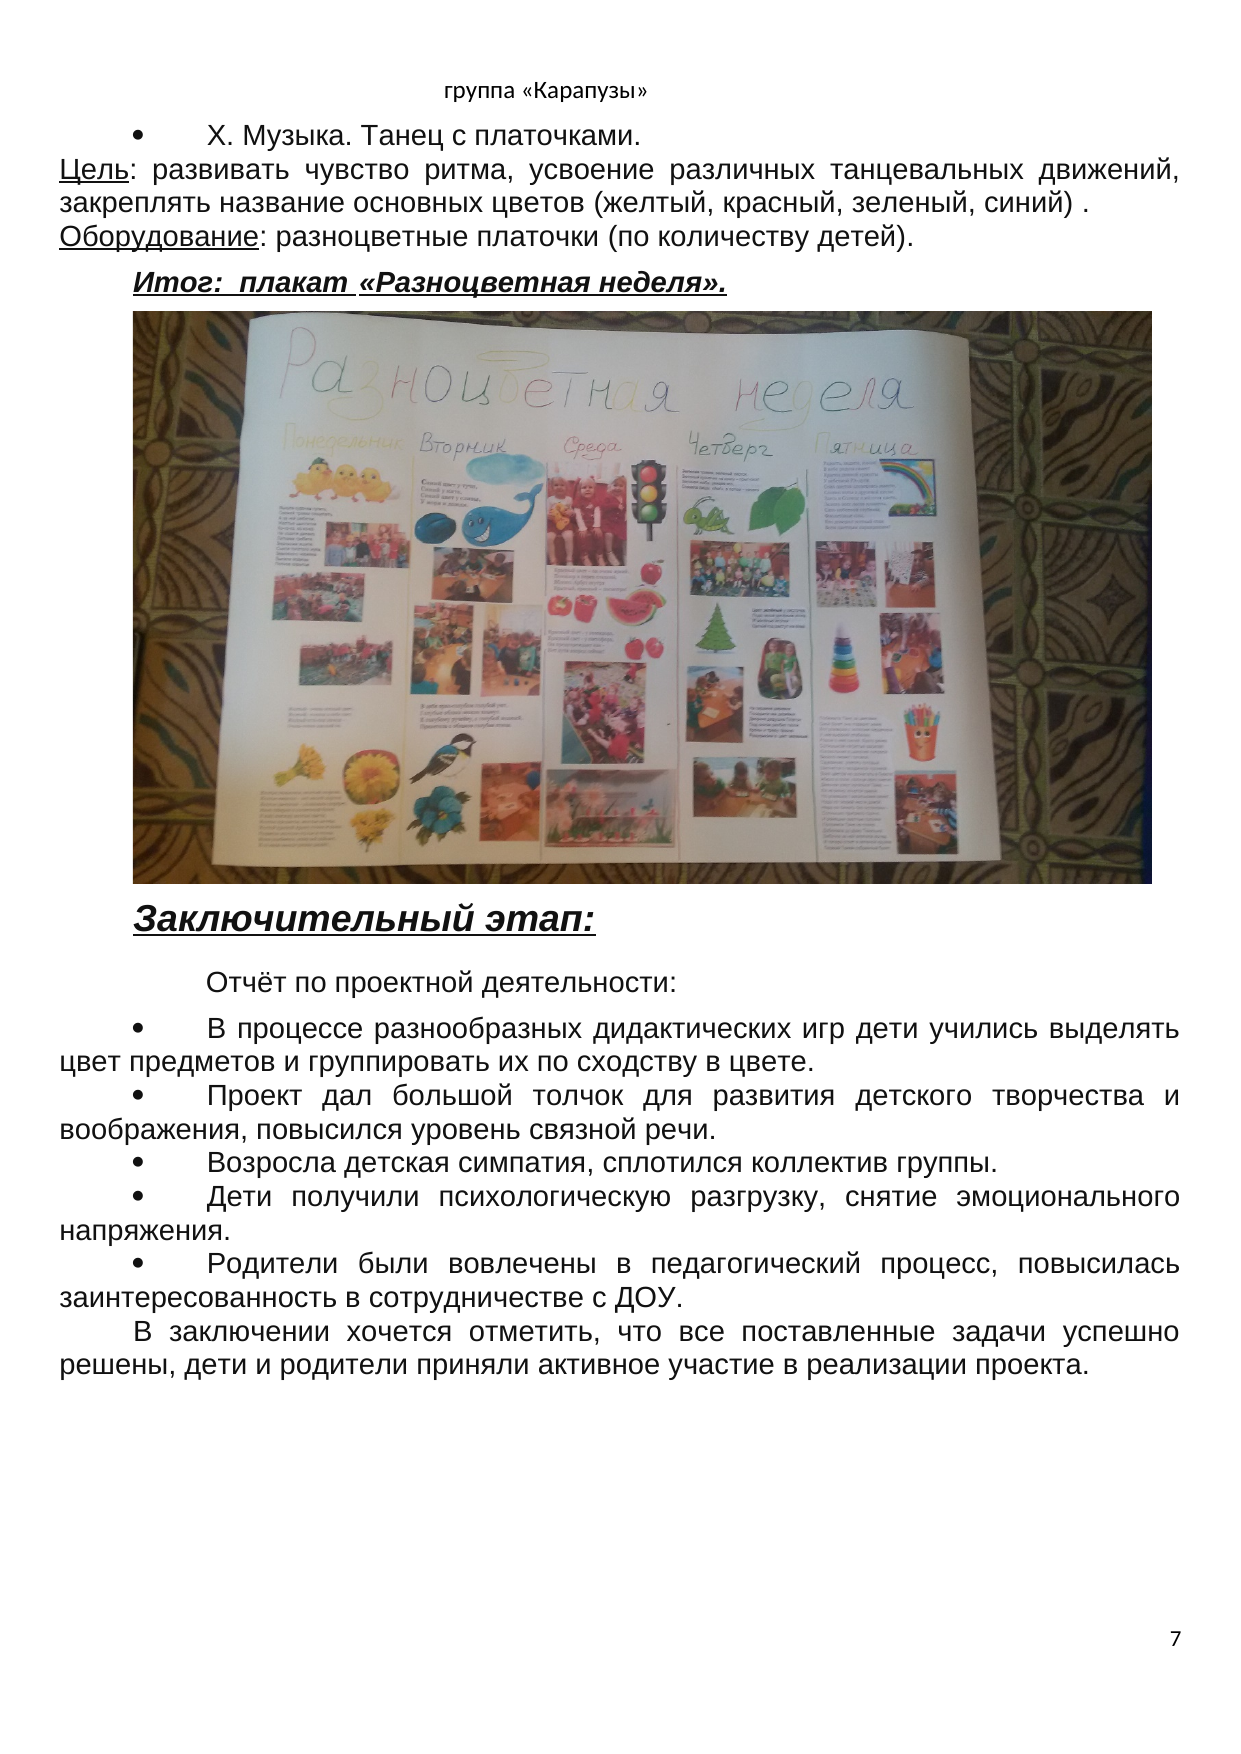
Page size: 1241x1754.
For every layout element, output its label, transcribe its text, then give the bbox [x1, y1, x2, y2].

picture [132, 311, 1152, 884]
list Проект дал большой толчок для развития детского творчества и воображения, повысился уровень связной речи. [59, 1078, 1181, 1145]
text В заключении хочется отметить, что все поставленные задачи успешно решены, дети и родители приняли активное участие в реализации проекта. [59, 1313, 1181, 1381]
list X. Музыка. Танец с платочками. [59, 118, 1181, 152]
text Отчёт по проектной деятельности: [59, 964, 1181, 998]
text Цель: развивать чувство ритма, усвоение различных танцевальных движений, закреплять название основных цветов (желтый, красный, зеленый, синий) . [59, 152, 1181, 219]
list В процессе разнообразных дидактических игр дети учились выделять цвет предметов и группировать их по сходству в цвете. [59, 1011, 1181, 1078]
text Итог: плакат «Разноцветная неделя». [59, 265, 1181, 298]
text Оборудование: разноцветные платочки (по количеству детей). [59, 219, 1181, 252]
list Возросла детская симпатия, сплотился коллектив группы. [59, 1145, 1181, 1179]
list Дети получили психологическую разгрузку, снятие эмоционального напряжения. [59, 1179, 1181, 1246]
list Родители были вовлечены в педагогический процесс, повысилась заинтересованность в сотрудничестве с ДОУ. [59, 1246, 1181, 1313]
text Заключительный этап: [59, 896, 1181, 939]
